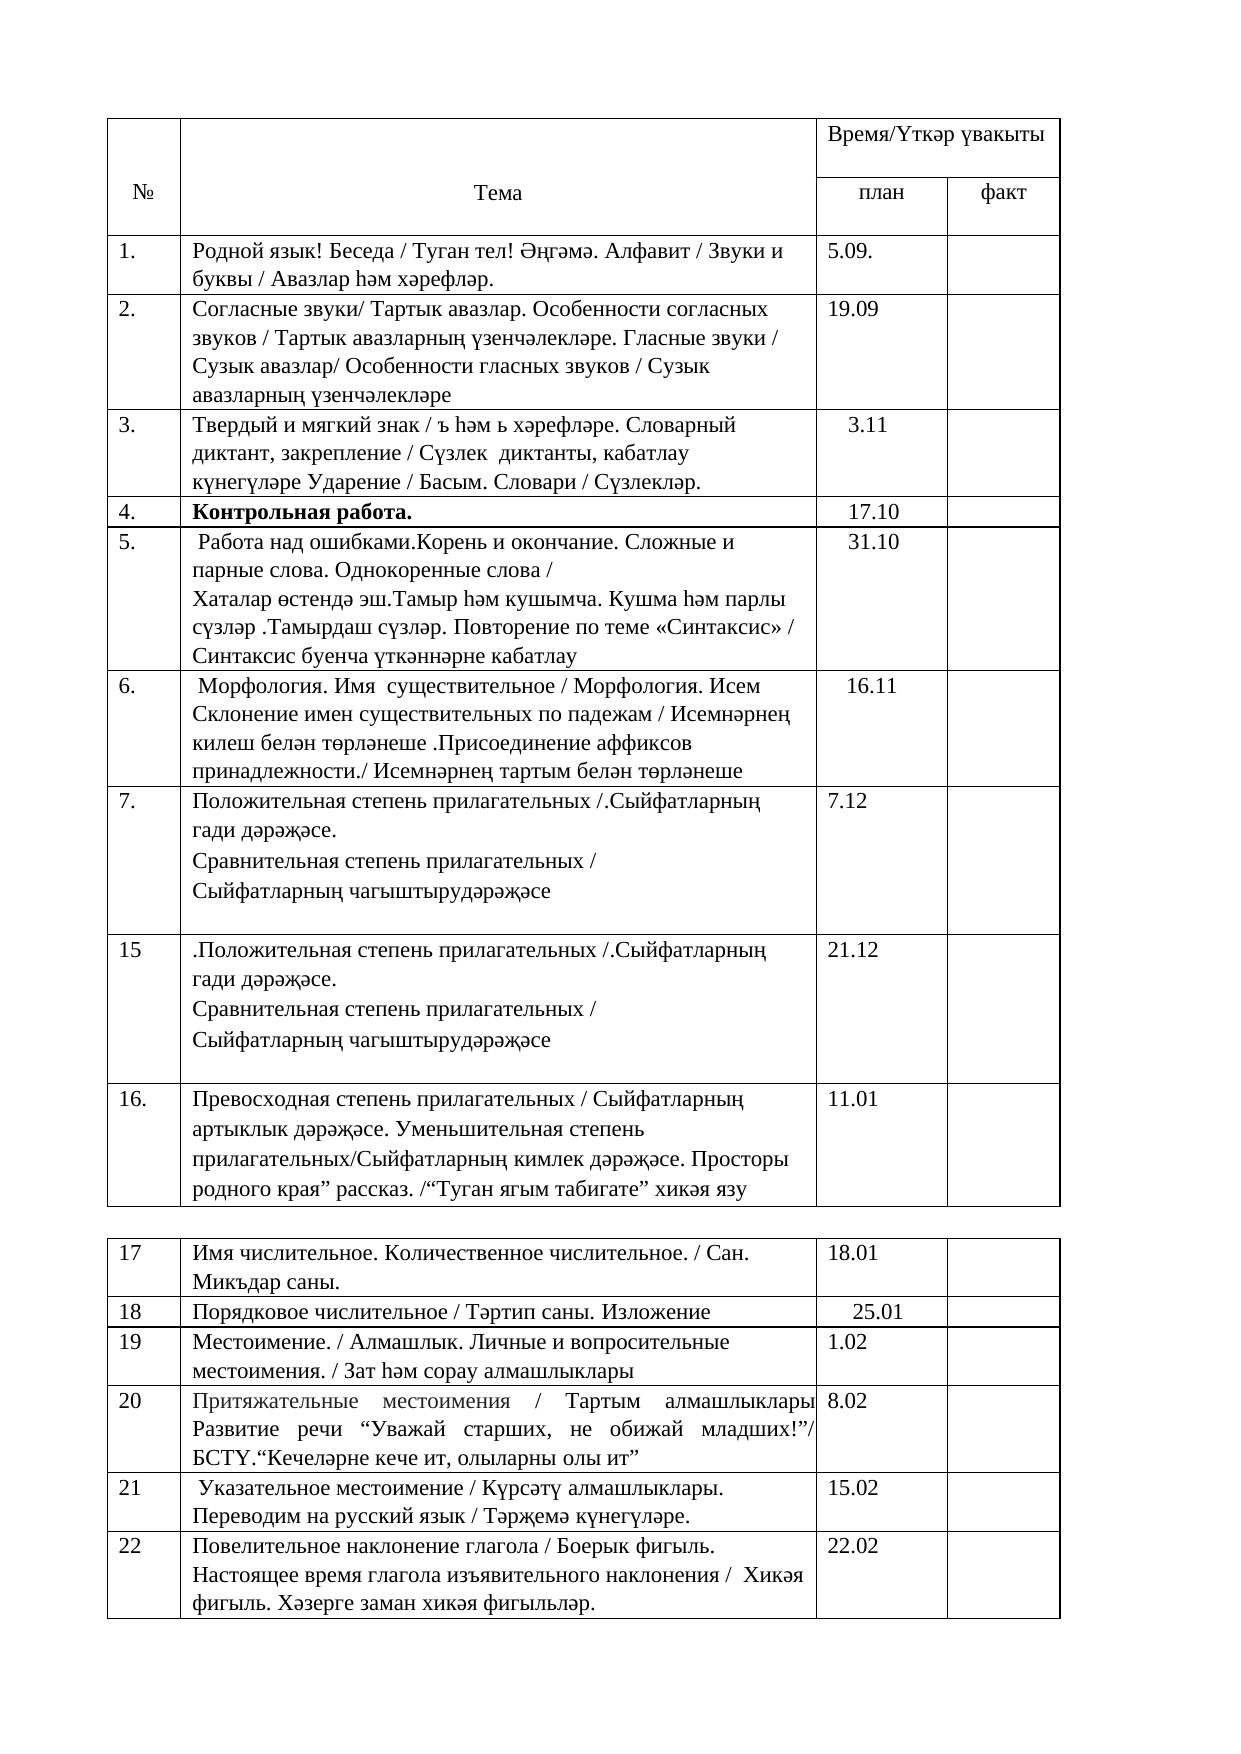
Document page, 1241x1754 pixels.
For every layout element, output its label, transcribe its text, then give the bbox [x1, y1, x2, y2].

table_cell Порядковое числительное / Тәртип саны. Изложение [181, 1297, 816, 1326]
table_cell 17.10 [817, 497, 947, 526]
table_cell 1.02 [817, 1328, 947, 1385]
table_cell [948, 528, 1059, 670]
table_cell 1. [108, 236, 180, 293]
table_cell Родной язык! Беседа / Туган тел! Әңгәмә. Алфавит / Звуки и буквы / Авазлар һәм хәрефләр. [181, 236, 816, 293]
table_cell Положительная степень прилагательных /.Сыйфатларның гади дәрәҗәсе. Сравнительная степень прилагательных / Сыйфатларның чагыштырудәрәҗәсе [181, 787, 816, 934]
table_cell 4. [108, 497, 180, 526]
table_cell Морфология. Имя существительное / Морфология. Исем Склонение имен существительных по падежам / Исемнәрнең килеш белән төрләнеше .Присоединение аффиксов принадлежности./ Исемнәрнең тартым белән төрләнеше [181, 671, 816, 786]
table_cell 7.12 [817, 787, 947, 934]
table_cell Твердый и мягкий знак / ъ һәм ь хәрефләре. Словарный диктант, закрепление / Сүзлек диктанты, кабатлау күнегүләре Ударение / Басым. Словари / Сүзлекләр. [181, 410, 816, 496]
table_cell [948, 295, 1059, 409]
table_cell 16.11 [817, 671, 947, 786]
table_cell [948, 1084, 1059, 1206]
table_cell Превосходная степень прилагательных / Сыйфатларның артыклык дәрәҗәсе. Уменьшительная степень прилагательных/Сыйфатларның кимлек дәрәҗәсе. Просторы родного края” рассказ. /“Туган ягым табигате” хикәя язу [181, 1084, 816, 1206]
table_cell факт [948, 178, 1059, 235]
table_header Тема [181, 119, 816, 235]
table_cell [948, 1473, 1059, 1531]
table_cell Указательное местоимение / Күрсәтү алмашлыклары. Переводим на русский язык / Тәрҗемә күнегүләре. [181, 1473, 816, 1531]
table_cell 15 [108, 935, 180, 1083]
table_cell 21.12 [817, 935, 947, 1083]
table_header Время/Үткәр үвакыты [817, 119, 1059, 177]
table_cell Притяжательные местоимения / Тартым алмашлыклары Развитие речи “Уважай старших, не обижай младших!”/ БСТҮ.“Кечеләрне кече ит, олыларны олы ит” [181, 1386, 816, 1472]
table_cell [948, 410, 1059, 496]
table_cell Контрольная работа. [181, 497, 816, 526]
table_cell 3.11 [817, 410, 947, 496]
table_cell [948, 1297, 1059, 1326]
table_cell 18 [108, 1297, 180, 1326]
table_cell [948, 787, 1059, 934]
table_cell 15.02 [817, 1473, 947, 1531]
table_cell Работа над ошибками.Корень и окончание. Сложные и парные слова. Однокоренные слова / Хаталар өстендә эш.Тамыр һәм кушымча. Кушма һәм парлы сүзләр .Тамырдаш сүзләр. Повторение по теме «Синтаксис» / Синтаксис буенча үткәннәрне кабатлау [181, 528, 816, 670]
table_cell [948, 671, 1059, 786]
table_cell [948, 935, 1059, 1083]
table_header 18.01 [817, 1239, 947, 1296]
table_cell Местоимение. / Алмашлык. Личные и вопросительные местоимения. / Зат һәм сорау алмашлыклары [181, 1328, 816, 1385]
table_cell 22.02 [817, 1532, 947, 1618]
table_cell 21 [108, 1473, 180, 1531]
table_cell 2. [108, 295, 180, 409]
table_cell 20 [108, 1386, 180, 1472]
table_cell 25.01 [817, 1297, 947, 1326]
table_cell 19.09 [817, 295, 947, 409]
table_header 17 [108, 1239, 180, 1296]
table_cell Согласные звуки/ Тартык авазлар. Особенности согласных звуков / Тартык авазларның үзенчәлекләре. Гласные звуки / Сузык авазлар/ Особенности гласных звуков / Сузык авазларның үзенчәлекләре [181, 295, 816, 409]
table_cell [948, 236, 1059, 293]
table_cell Повелительное наклонение глагола / Боерык фигыль. Настоящее время глагола изъявительного наклонения / Хикәя фигыль. Хәзерге заман хикәя фигыльләр. [181, 1532, 816, 1618]
table_cell 31.10 [817, 528, 947, 670]
table_cell 5.09. [817, 236, 947, 293]
table_cell [948, 497, 1059, 526]
table_cell 3. [108, 410, 180, 496]
table_cell 11.01 [817, 1084, 947, 1206]
table_header № [108, 119, 180, 235]
table_cell [948, 1386, 1059, 1472]
table_header [948, 1239, 1059, 1296]
table_cell 22 [108, 1532, 180, 1618]
table_cell .Положительная степень прилагательных /.Сыйфатларның гади дәрәҗәсе. Сравнительная степень прилагательных / Сыйфатларның чагыштырудәрәҗәсе [181, 935, 816, 1083]
table_cell 5. [108, 528, 180, 670]
table_cell план [817, 178, 947, 235]
table_cell [948, 1328, 1059, 1385]
table_cell [948, 1532, 1059, 1618]
table_header Имя числительное. Количественное числительное. / Сан. Микъдар саны. [181, 1239, 816, 1296]
table_cell 6. [108, 671, 180, 786]
table_cell 19 [108, 1328, 180, 1385]
table_cell 16. [108, 1084, 180, 1206]
table_cell 8.02 [817, 1386, 947, 1472]
table_cell 7. [108, 787, 180, 934]
